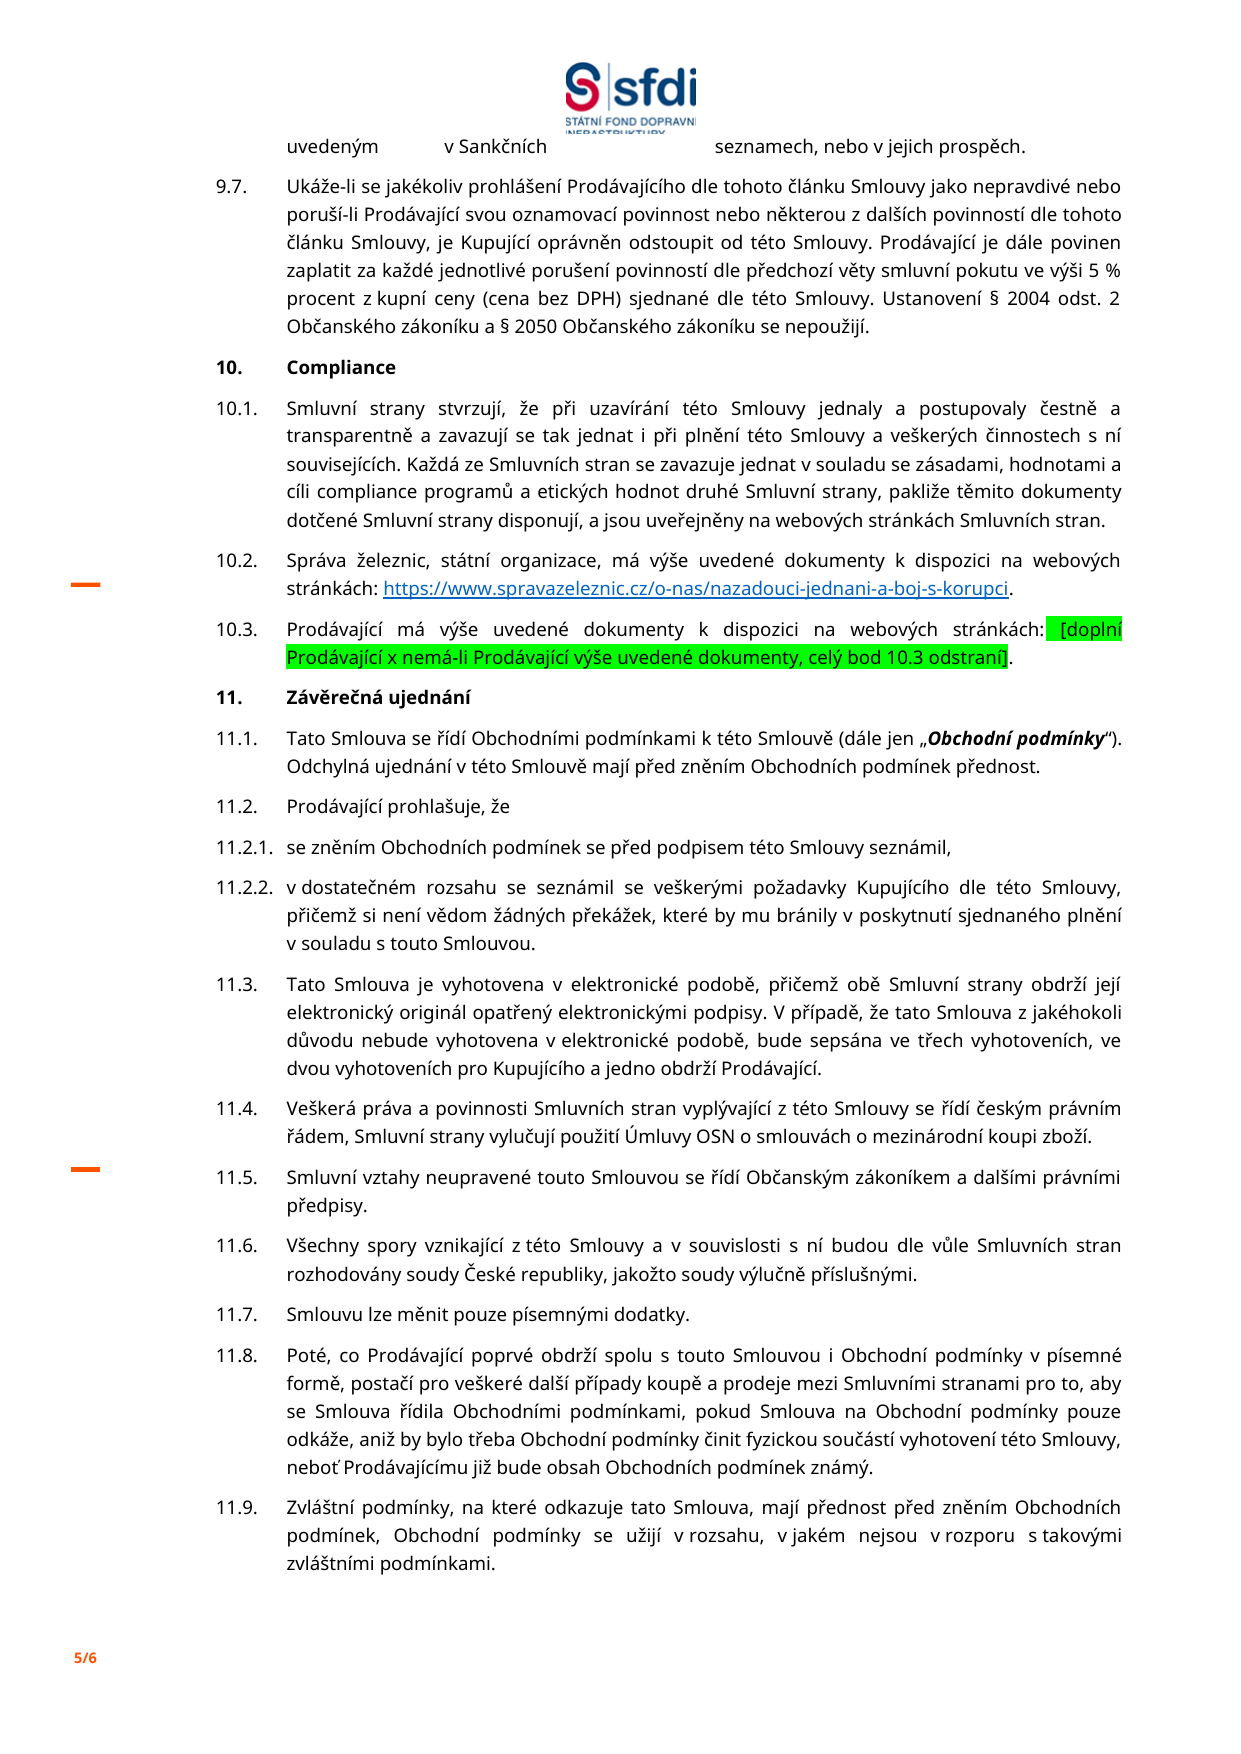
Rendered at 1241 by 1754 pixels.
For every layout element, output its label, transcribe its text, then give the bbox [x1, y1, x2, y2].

text Tato Smlouva se řídí Obchodními podmínkami k této Smlouvě (dále jen „Obchodní podmínky“). Odchylná ujednání v této Smlouvě mají před zněním Obchodních podmínek přednost. [216, 684, 1122, 738]
text Smluvní vztahy neupravené touto Smlouvou se řídí Občanským zákoníkem a dalšími právními předpisy. [216, 1124, 1122, 1177]
text Ukáže-li se jakékoliv prohlášení Prodávajícího dle tohoto článku Smlouvy jako nepravdivé nebo poruší-li Prodávající svou oznamovací povinnost nebo některou z dalších povinností dle tohoto článku Smlouvy, je Kupující oprávněn odstoupit od této Smlouvy. Prodávající je dále povinen zaplatit za každé jednotlivé porušení povinností dle předchozí věty smluvní pokutu ve výši 5 % procent z kupní ceny (cena bez DPH) sjednané dle této Smlouvy. Ustanovení § 2004 odst. 2 Občanského zákoníku a § 2050 Občanského zákoníku se nepoužijí. [216, 133, 1122, 299]
text Všechny spory vznikající z této Smlouvy a v souvislosti s ní budou dle vůle Smluvních stran rozhodovány soudy České republiky, jakožto soudy výlučně příslušnými. [216, 1192, 1122, 1246]
text Tato Smlouva je vyhotovena v elektronické podobě, přičemž obě Smluvní strany obdrží její elektronický originál opatřený elektronickými podpisy. V případě, že tato Smlouva z jakéhokoli důvodu nebude vyhotovena v elektronické podobě, bude sepsána ve třech vyhotoveních, ve dvou vyhotoveních pro Kupujícího a jedno obdrží Prodávající. [216, 931, 1122, 1040]
subtitle Závěrečná ujednání [216, 644, 1122, 669]
picture [564, 61, 696, 133]
text se zněním Obchodních podmínek se před podpisem této Smlouvy seznámil, [216, 793, 1122, 819]
subtitle Compliance [216, 314, 1122, 339]
text Správa železnic, státní organizace, má výše uvedené dokumenty k dispozici na webových stránkách: https://www.spravazeleznic.cz/o-nas/nazadouci-jednani-a-boj-s-korupci. [216, 507, 1122, 560]
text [216, 1551, 1122, 1576]
text Prodávající prohlašuje, že [216, 753, 1122, 778]
text Prodávající má výše uvedené dokumenty k dispozici na webových stránkách: [doplní Prodávající x nemá-li Prodávající výše uvedené dokumenty, celý bod 10.3 odstraní]. [216, 575, 1122, 629]
text v dostatečném rozsahu se seznámil se veškerými požadavky Kupujícího dle této Smlouvy, přičemž si není vědom žádných překážek, které by mu bránily v poskytnutí sjednaného plnění v souladu s touto Smlouvou. [216, 834, 1122, 916]
text Veškerá práva a povinnosti Smluvních stran vyplývající z této Smlouvy se řídí českým právním řádem, Smluvní strany vylučují použití Úmluvy OSN o smlouvách o mezinárodní koupi zboží. [216, 1055, 1122, 1109]
text Smlouvu lze měnit pouze písemnými dodatky. [216, 1261, 1122, 1286]
text Zvláštní podmínky, na které odkazuje tato Smlouva, mají přednost před zněním Obchodních podmínek, Obchodní podmínky se užijí v rozsahu, v jakém nejsou v rozporu s takovými zvláštními podmínkami. [216, 1454, 1122, 1536]
text Poté, co Prodávající poprvé obdrží spolu s touto Smlouvou i Obchodní podmínky v písemné formě, postačí pro veškeré další případy koupě a prodeje mezi Smluvními stranami pro to, aby se Smlouva řídila Obchodními podmínkami, pokud Smlouva na Obchodní podmínky pouze odkáže, aniž by bylo třeba Obchodní podmínky činit fyzickou součástí vyhotovení této Smlouvy, neboť Prodávajícímu již bude obsah Obchodních podmínek známý. [216, 1301, 1122, 1439]
text Smluvní strany stvrzují, že při uzavírání této Smlouvy jednaly a postupovaly čestně a transparentně a zavazují se tak jednat i při plnění této Smlouvy a veškerých činnostech s ní souvisejících. Každá ze Smluvních stran se zavazuje jednat v souladu se zásadami, hodnotami a cíli compliance programů a etických hodnot druhé Smluvní strany, pakliže těmito dokumenty dotčené Smluvní strany disponují, a jsou uveřejněny na webových stránkách Smluvních stran. [216, 354, 1122, 492]
